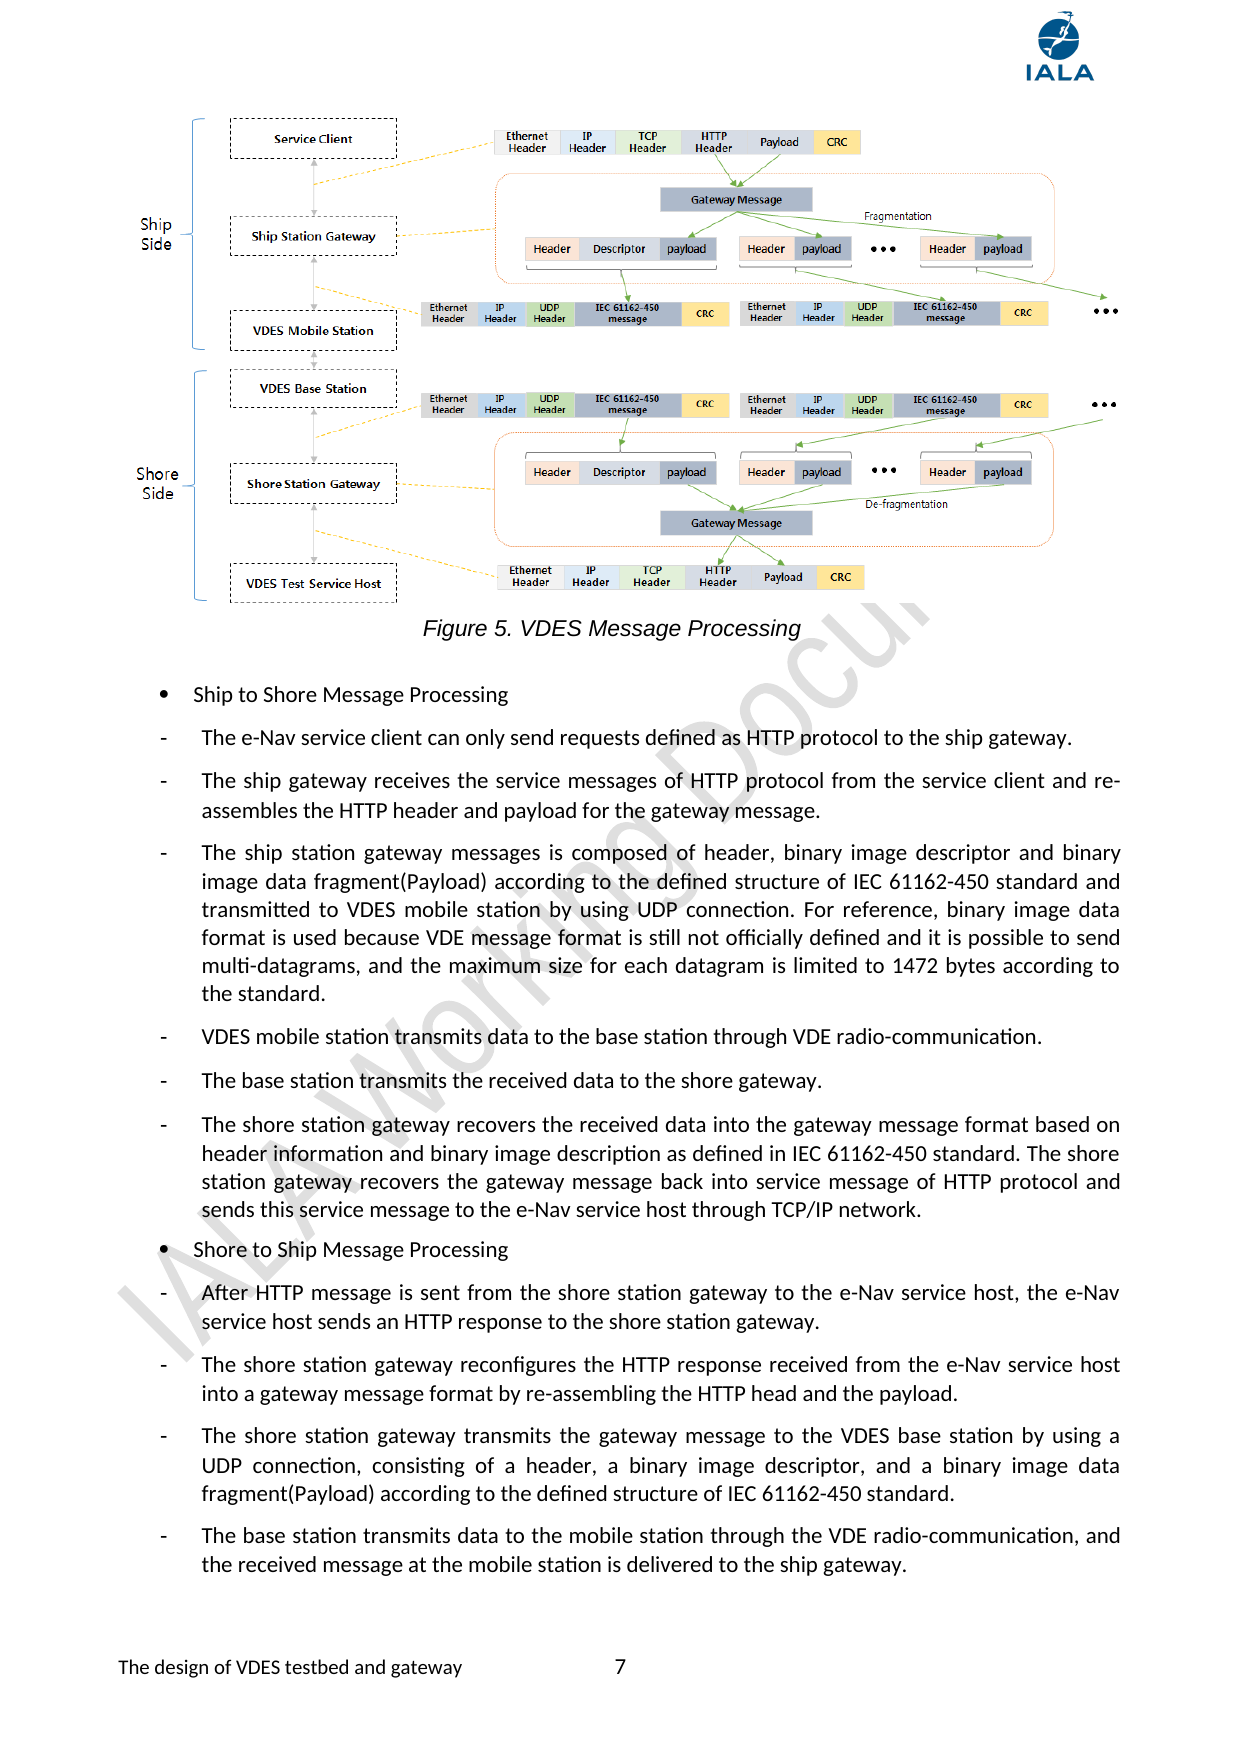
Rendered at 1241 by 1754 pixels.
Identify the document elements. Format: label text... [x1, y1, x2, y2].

list The shore station gateway reconfigures the HTTP response received from the e-Nav service host into a gateway message format by re-assembling the HTTP head and the payload. [160, 1348, 1122, 1407]
list The ship station gateway messages is composed of header, binary image descriptor and binary image data fragment(Payload) according to the defined structure of IEC 61162-450 standard and transmitted to VDES mobile station by using UDP connection. For reference, binary image data format is used because VDE message format is still not officially defined and it is possible to send multi-datagrams, and the maximum size for each datagram is limited to 1472 bytes according to the standard. [160, 836, 1122, 1008]
picture [1011, 3, 1106, 96]
list The shore station gateway transmits the gateway message to the VDES base station by using a UDP connection, consisting of a header, a binary image descriptor, and a binary image data fragment(Payload) according to the defined structure of IEC 61162-450 standard. [160, 1419, 1122, 1507]
list The base station transmits the received data to the shore gateway. [160, 1064, 1122, 1095]
list The shore station gateway recovers the received data into the gateway message format based on header information and binary image description as defined in IEC 61162-450 standard. The shore station gateway recovers the gateway message back into service message of HTTP protocol and sends this service message to the e-Nav service host through TCP/IP network. [160, 1108, 1122, 1223]
list VDES mobile station transmits data to the base station through VDE radio-communication. [160, 1020, 1122, 1051]
text Figure 5. VDES Message Processing [103, 615, 1122, 641]
list The e-Nav service client can only send requests defined as HTTP protocol to the ship gateway. [160, 721, 1122, 752]
list Shore to Ship Message Processing [160, 1235, 1122, 1263]
picture [118, 118, 1140, 603]
list After HTTP message is sent from the shore station gateway to the e-Nav service host, the e-Nav service host sends an HTTP response to the shore station gateway. [160, 1276, 1122, 1335]
list The ship gateway receives the service messages of HTTP protocol from the service client and re-assembles the HTTP header and payload for the gateway message. [160, 764, 1122, 824]
list The base station transmits data to the mobile station through the VDE radio-communication, and the received message at the mobile station is delivered to the ship gateway. [160, 1519, 1122, 1578]
list Ship to Shore Message Processing [160, 680, 1122, 708]
